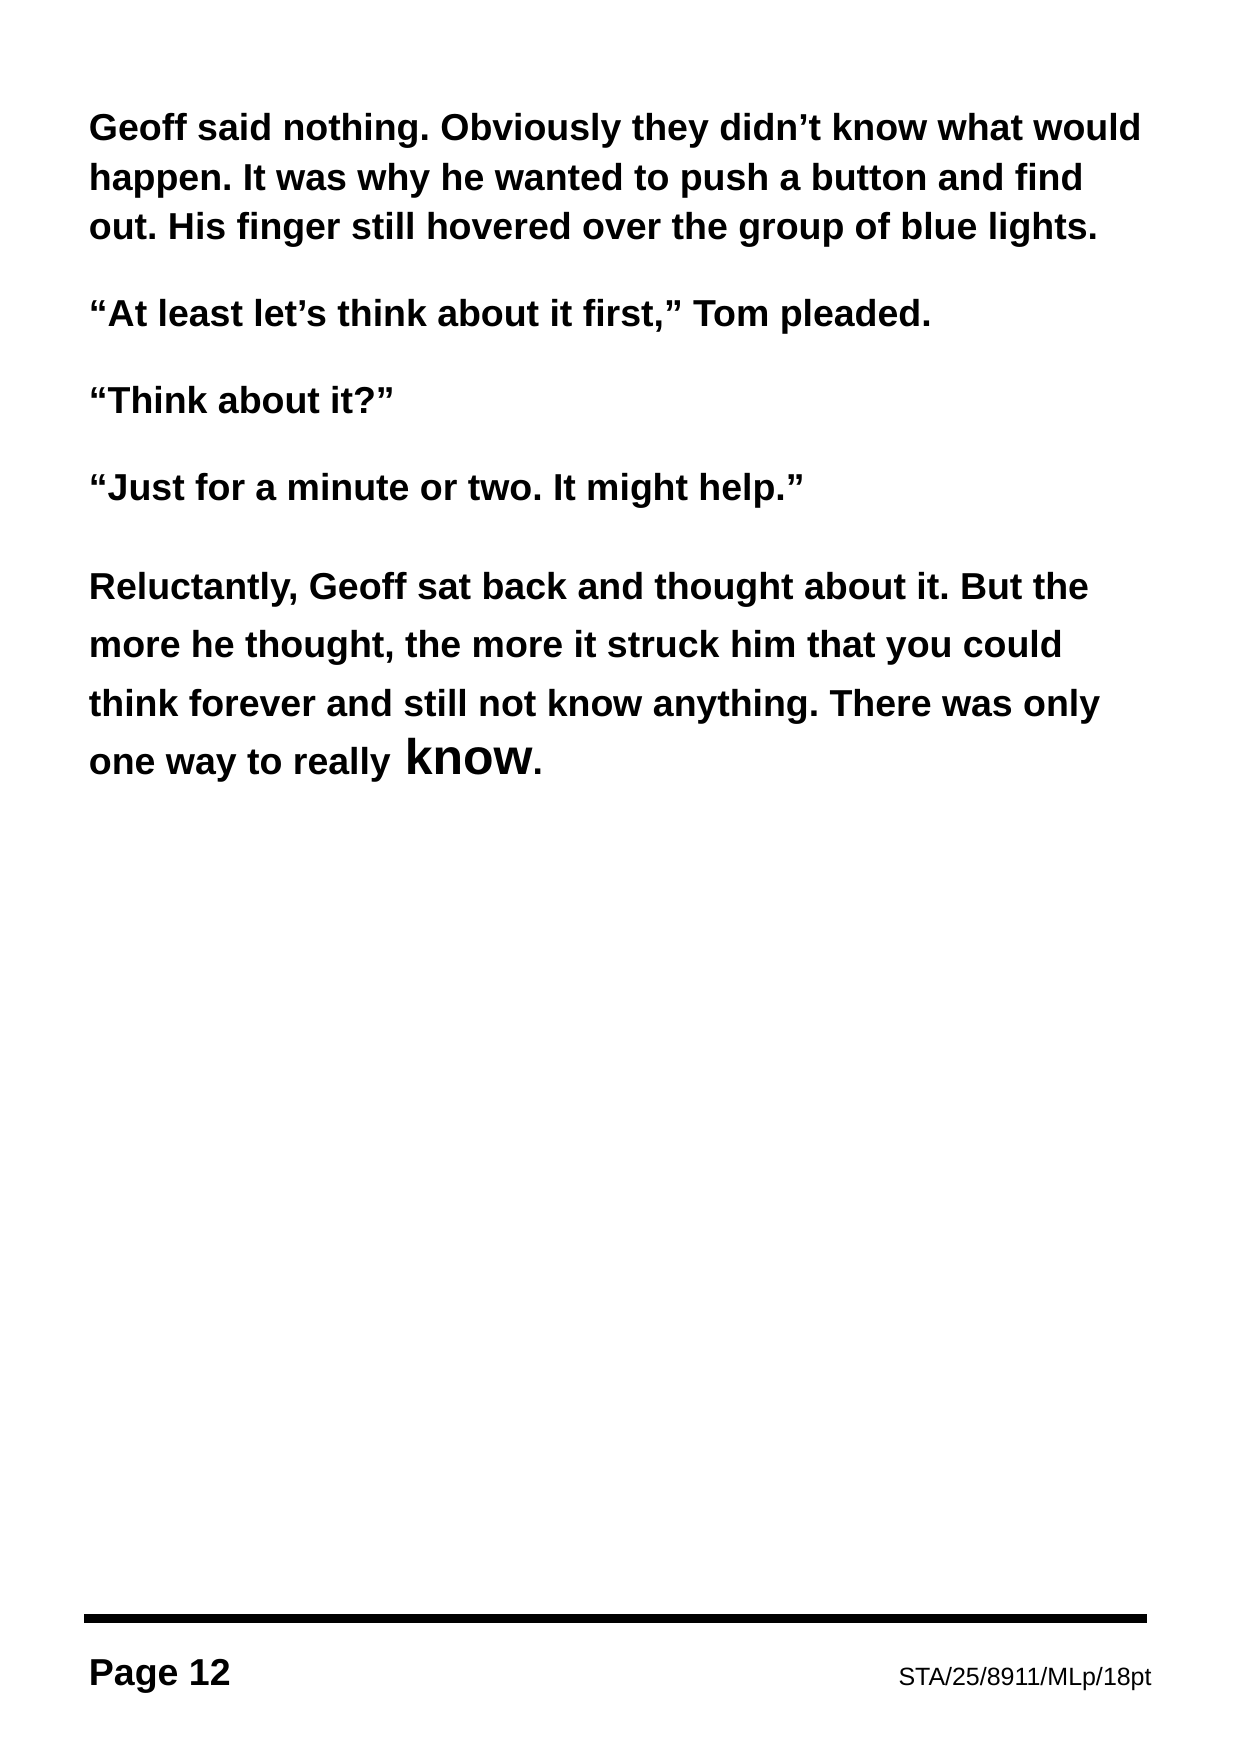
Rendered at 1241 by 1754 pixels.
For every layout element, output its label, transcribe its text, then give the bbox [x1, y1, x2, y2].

text “At least let’s think about it first,” Tom pleaded. [89, 291, 1152, 334]
text “Think about it?” [89, 378, 1152, 422]
text “Just for a minute or two. It might help.” [89, 466, 1152, 509]
text Reluctantly, Geoff sat back and thought about it. But the more he thought, the more it struck him that you could think forever and still not know anything. There was only one way to really know. [89, 553, 1152, 786]
text Geoff said nothing. Obviously they didn’t know what would happen. It was why he wanted to push a button and find out. His finger still hovered over the group of blue lights. [89, 105, 1152, 247]
